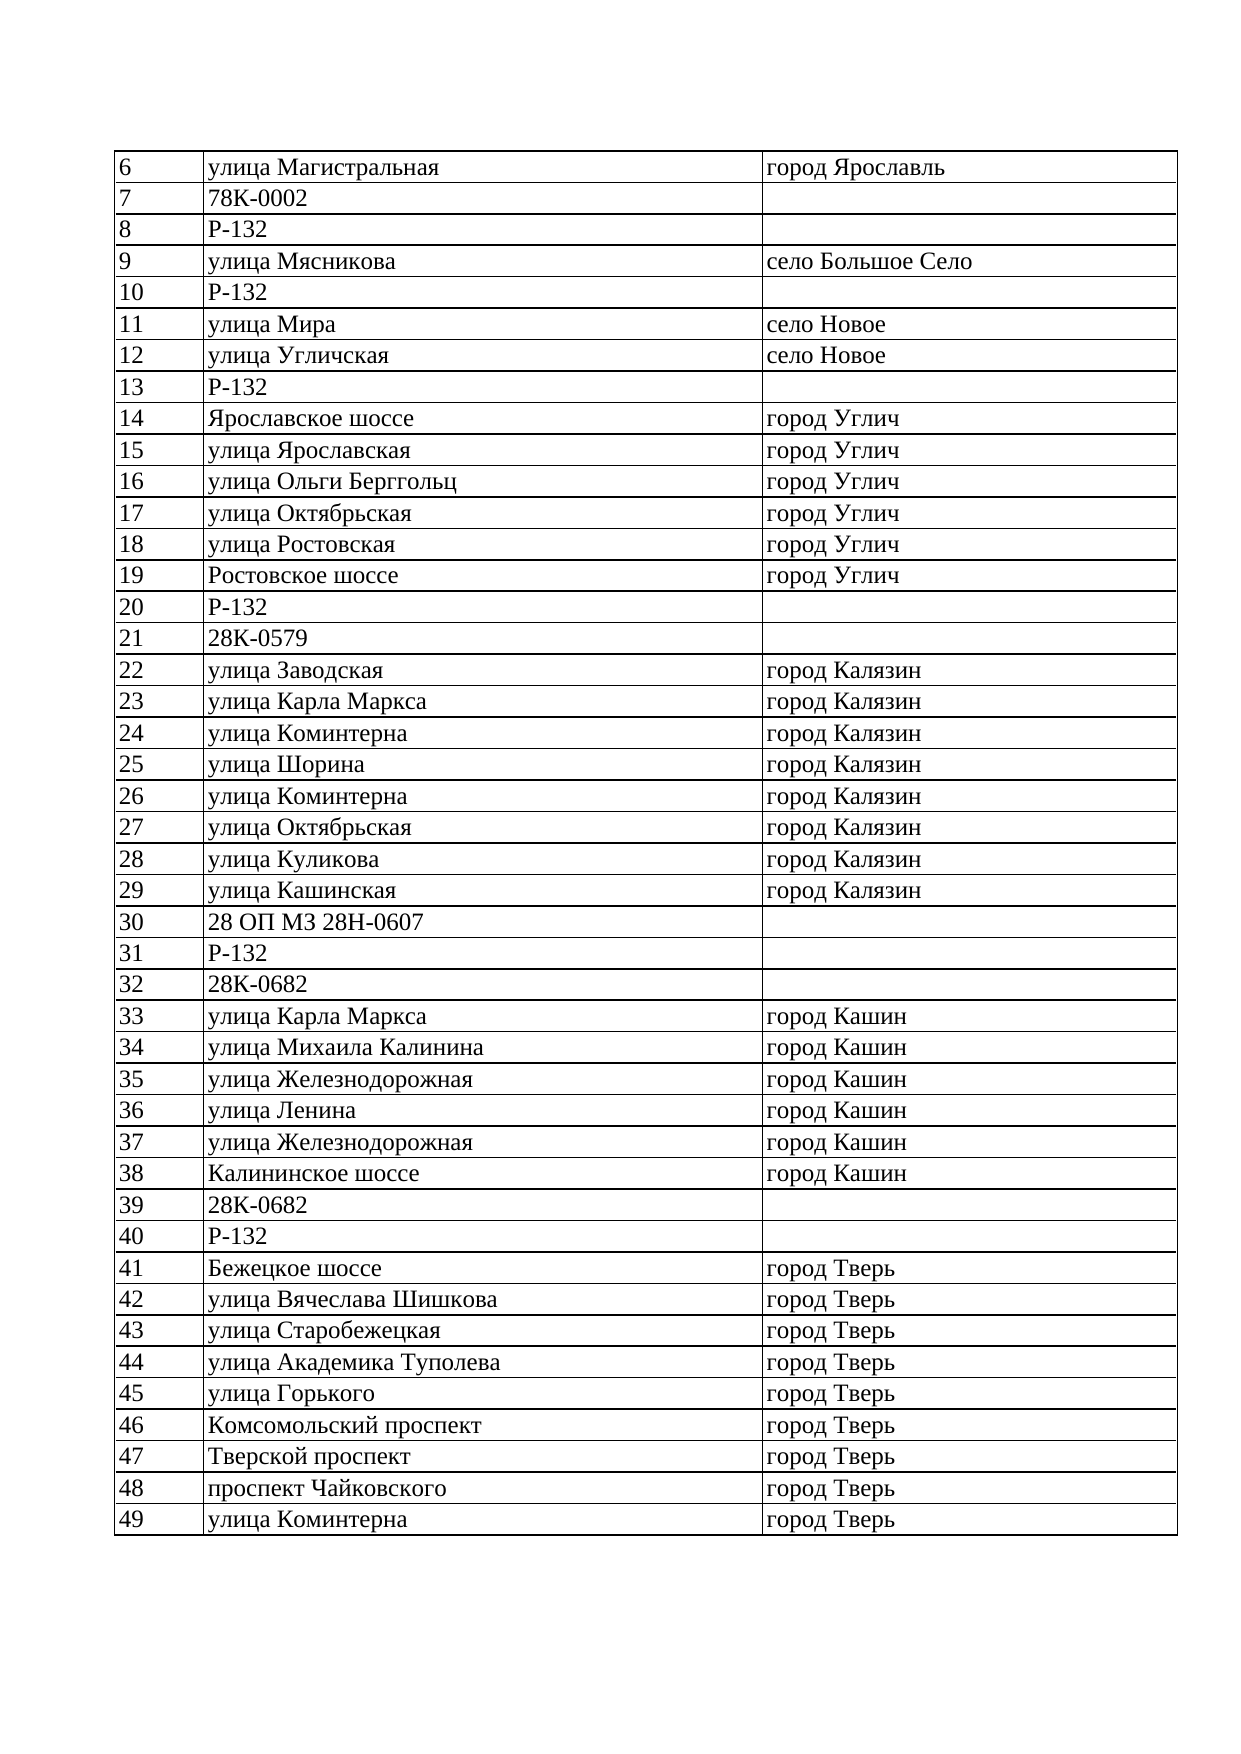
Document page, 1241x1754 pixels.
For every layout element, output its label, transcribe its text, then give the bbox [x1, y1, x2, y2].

table_cell 39 [115, 1189, 203, 1219]
table_cell город Кашин [763, 999, 1177, 1031]
table_cell проспект Чайковского [204, 1473, 762, 1503]
table_cell город Калязин [763, 811, 1177, 842]
table_cell улица Коминтерна [204, 781, 762, 811]
table_cell 27 [115, 812, 203, 842]
table_cell 12 [115, 340, 203, 370]
table_cell улица Железнодорожная [204, 1064, 762, 1094]
table_cell Р-132 [204, 1221, 762, 1251]
table_cell улица Шорина [204, 749, 762, 779]
table_cell 20 [115, 591, 203, 622]
table_cell город Кашин [763, 1094, 1177, 1125]
table_cell [763, 370, 1177, 402]
table_cell улица Академика Туполева [204, 1347, 762, 1377]
table_cell город Углич [763, 528, 1177, 559]
table_cell [763, 1220, 1177, 1251]
table_cell 22 [115, 654, 203, 685]
table_cell 35 [115, 1063, 203, 1094]
table_cell Комсомольский проспект [204, 1410, 762, 1440]
table_cell 34 [115, 1032, 203, 1062]
table_cell 33 [115, 1000, 203, 1031]
table_cell 29 [115, 875, 203, 905]
table_cell Бежецкое шоссе [204, 1253, 762, 1282]
table_cell город Тверь [763, 1440, 1177, 1471]
table_cell 41 [115, 1252, 203, 1282]
table_cell город Кашин [763, 1062, 1177, 1094]
table_cell город Ярославль [763, 152, 1177, 181]
table_cell 37 [115, 1126, 203, 1157]
table_cell 26 [115, 780, 203, 811]
table_cell улица Горького [204, 1378, 762, 1408]
table_cell 13 [115, 371, 203, 402]
table_cell улица Ольги Берггольц [204, 466, 762, 496]
table_cell город Калязин [763, 842, 1177, 873]
table_cell Калининское шоссе [204, 1158, 762, 1188]
table_cell город Тверь [763, 1377, 1177, 1408]
table_cell улица Магистральная [204, 152, 762, 181]
table_cell 36 [115, 1095, 203, 1125]
table_cell 32 [115, 969, 203, 999]
table_cell [763, 622, 1177, 653]
table_cell Р-132 [204, 592, 762, 622]
table_cell улица Железнодорожная [204, 1127, 762, 1157]
table_cell улица Куликова [204, 844, 762, 873]
table_cell [763, 276, 1177, 307]
table_cell улица Михаила Калинина [204, 1032, 762, 1062]
table_cell [763, 590, 1177, 622]
table_cell Ростовское шоссе [204, 561, 762, 590]
table_cell улица Ярославская [204, 435, 762, 464]
table_cell 6 [115, 152, 203, 181]
table_cell Ярославское шоссе [204, 403, 762, 433]
table_cell город Кашин [763, 1031, 1177, 1062]
table_cell город Тверь [763, 1314, 1177, 1345]
table_cell улица Ленина [204, 1095, 762, 1125]
table_cell улица Мясникова [204, 246, 762, 276]
table_cell улица Заводская [204, 655, 762, 685]
table_cell Р-132 [204, 372, 762, 402]
table_cell 7 [115, 183, 203, 213]
table_cell город Калязин [763, 748, 1177, 779]
table_cell улица Мира [204, 309, 762, 339]
table_cell 31 [115, 938, 203, 968]
table_cell 43 [115, 1315, 203, 1345]
table_cell [763, 936, 1177, 968]
table_cell 28К-0682 [204, 970, 762, 999]
table_cell город Тверь [763, 1345, 1177, 1377]
table_cell 78К-0002 [204, 183, 762, 213]
table_cell 25 [115, 749, 203, 779]
table_cell 16 [115, 466, 203, 496]
table_cell город Калязин [763, 716, 1177, 748]
table_cell 18 [115, 529, 203, 559]
table_cell город Углич [763, 433, 1177, 464]
table_cell 45 [115, 1378, 203, 1408]
table_cell город Калязин [763, 779, 1177, 811]
table_cell 15 [115, 434, 203, 464]
table_cell село Новое [763, 307, 1177, 339]
table_cell [763, 968, 1177, 999]
table_cell Р-132 [204, 277, 762, 307]
table_cell улица Октябрьская [204, 812, 762, 842]
table_cell 47 [115, 1441, 203, 1471]
table_cell 9 [115, 245, 203, 276]
table_cell село Большое Село [763, 244, 1177, 276]
table_cell город Углич [763, 496, 1177, 527]
table_cell [763, 181, 1177, 213]
table_cell город Калязин [763, 653, 1177, 685]
table_cell 28 ОП МЗ 28Н-0607 [204, 907, 762, 936]
table_cell 49 [115, 1504, 203, 1534]
table_cell улица Старобежецкая [204, 1316, 762, 1345]
table_cell 46 [115, 1409, 203, 1440]
table_cell 10 [115, 277, 203, 307]
table_cell город Тверь [763, 1251, 1177, 1282]
table_cell 8 [115, 214, 203, 244]
table_cell 19 [115, 560, 203, 590]
table_cell 38 [115, 1158, 203, 1188]
table_cell 14 [115, 403, 203, 433]
table_cell улица Карла Маркса [204, 1001, 762, 1031]
table_cell улица Коминтерна [204, 1504, 762, 1534]
table_cell [763, 1188, 1177, 1219]
table_cell город Углич [763, 559, 1177, 590]
table_cell 44 [115, 1346, 203, 1377]
table_cell Р-132 [204, 215, 762, 244]
table_cell город Кашин [763, 1125, 1177, 1157]
table_cell город Углич [763, 465, 1177, 496]
table_cell Р-132 [204, 938, 762, 968]
table_cell [763, 213, 1177, 244]
table_cell город Тверь [763, 1503, 1177, 1534]
table_cell город Калязин [763, 874, 1177, 905]
table_cell 21 [115, 623, 203, 653]
table_cell город Углич [763, 402, 1177, 433]
table_cell 28К-0682 [204, 1190, 762, 1219]
table_cell 40 [115, 1221, 203, 1251]
table_cell 30 [115, 906, 203, 936]
table_cell город Тверь [763, 1471, 1177, 1503]
table_cell [763, 905, 1177, 936]
table_cell улица Ростовская [204, 529, 762, 559]
table_cell улица Карла Маркса [204, 686, 762, 716]
table_cell 42 [115, 1284, 203, 1314]
table_cell 24 [115, 717, 203, 748]
table_cell улица Октябрьская [204, 498, 762, 527]
table_cell Тверской проспект [204, 1441, 762, 1471]
table_cell 28К-0579 [204, 623, 762, 653]
table_cell улица Коминтерна [204, 718, 762, 748]
table_cell 11 [115, 308, 203, 339]
table_cell улица Вячеслава Шишкова [204, 1284, 762, 1314]
table_cell улица Кашинская [204, 875, 762, 905]
table_cell город Кашин [763, 1157, 1177, 1188]
table_cell улица Угличская [204, 340, 762, 370]
table_cell город Тверь [763, 1408, 1177, 1440]
table_cell 17 [115, 497, 203, 527]
table_cell 23 [115, 686, 203, 716]
table_cell 28 [115, 843, 203, 873]
table_cell село Новое [763, 339, 1177, 370]
table_cell город Тверь [763, 1283, 1177, 1314]
table_cell город Калязин [763, 685, 1177, 716]
table_cell 48 [115, 1472, 203, 1503]
